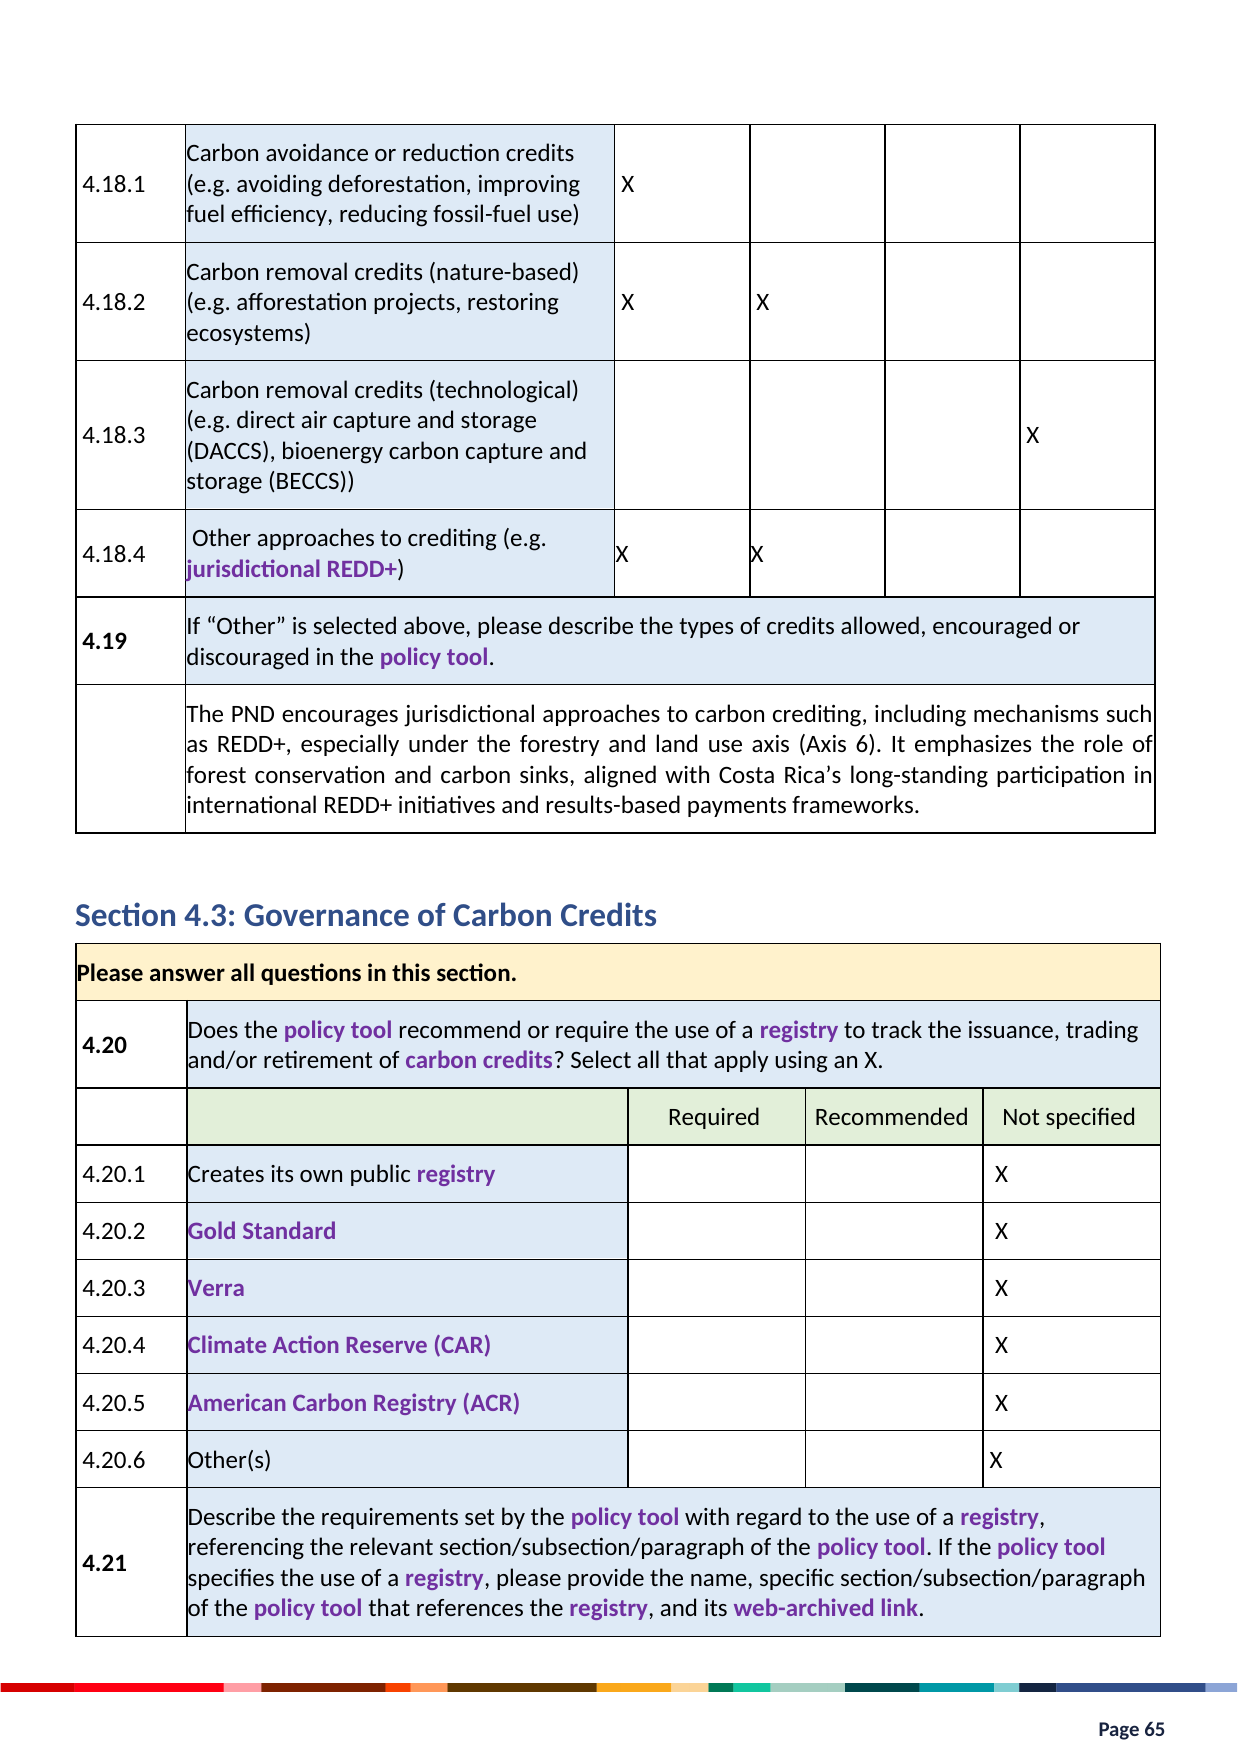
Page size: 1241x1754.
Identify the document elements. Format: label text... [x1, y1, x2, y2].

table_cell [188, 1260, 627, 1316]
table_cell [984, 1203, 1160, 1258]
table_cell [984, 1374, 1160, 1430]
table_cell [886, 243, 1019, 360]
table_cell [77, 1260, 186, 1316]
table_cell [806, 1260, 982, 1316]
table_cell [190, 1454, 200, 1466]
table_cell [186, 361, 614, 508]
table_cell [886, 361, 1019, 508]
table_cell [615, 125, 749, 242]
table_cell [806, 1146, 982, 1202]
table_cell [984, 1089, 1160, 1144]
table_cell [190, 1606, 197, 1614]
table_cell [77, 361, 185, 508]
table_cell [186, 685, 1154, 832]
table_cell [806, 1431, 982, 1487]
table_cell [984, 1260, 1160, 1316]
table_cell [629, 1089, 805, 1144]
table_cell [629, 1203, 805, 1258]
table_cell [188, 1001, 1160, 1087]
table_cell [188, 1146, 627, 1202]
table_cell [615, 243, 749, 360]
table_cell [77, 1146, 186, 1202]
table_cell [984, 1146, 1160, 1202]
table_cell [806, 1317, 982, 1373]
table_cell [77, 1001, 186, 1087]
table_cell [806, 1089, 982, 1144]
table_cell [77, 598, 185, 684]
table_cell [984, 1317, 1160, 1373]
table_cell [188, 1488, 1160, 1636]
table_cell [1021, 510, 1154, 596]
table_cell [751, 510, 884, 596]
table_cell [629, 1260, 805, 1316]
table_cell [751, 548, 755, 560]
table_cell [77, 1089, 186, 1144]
picture [0, 1683, 1236, 1692]
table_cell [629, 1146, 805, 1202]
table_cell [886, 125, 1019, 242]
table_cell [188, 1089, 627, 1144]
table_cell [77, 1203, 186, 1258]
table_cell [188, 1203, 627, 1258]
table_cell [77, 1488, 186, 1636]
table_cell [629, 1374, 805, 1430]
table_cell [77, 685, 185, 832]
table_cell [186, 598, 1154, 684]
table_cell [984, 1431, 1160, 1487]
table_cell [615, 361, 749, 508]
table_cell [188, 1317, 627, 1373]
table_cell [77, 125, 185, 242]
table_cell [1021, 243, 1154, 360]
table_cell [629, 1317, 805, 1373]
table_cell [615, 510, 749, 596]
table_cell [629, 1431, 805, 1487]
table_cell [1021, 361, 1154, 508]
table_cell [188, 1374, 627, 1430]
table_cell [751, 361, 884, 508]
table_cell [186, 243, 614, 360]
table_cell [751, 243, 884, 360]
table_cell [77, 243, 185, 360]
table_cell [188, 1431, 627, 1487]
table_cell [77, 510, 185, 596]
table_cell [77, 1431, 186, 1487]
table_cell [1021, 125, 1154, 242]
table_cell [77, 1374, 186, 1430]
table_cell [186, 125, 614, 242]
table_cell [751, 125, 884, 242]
subtitle Section 4.3: Governance of Carbon Credits [75, 893, 1165, 934]
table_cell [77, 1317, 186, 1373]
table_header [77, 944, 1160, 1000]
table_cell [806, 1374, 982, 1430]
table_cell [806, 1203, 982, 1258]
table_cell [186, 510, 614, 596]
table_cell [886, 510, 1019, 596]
